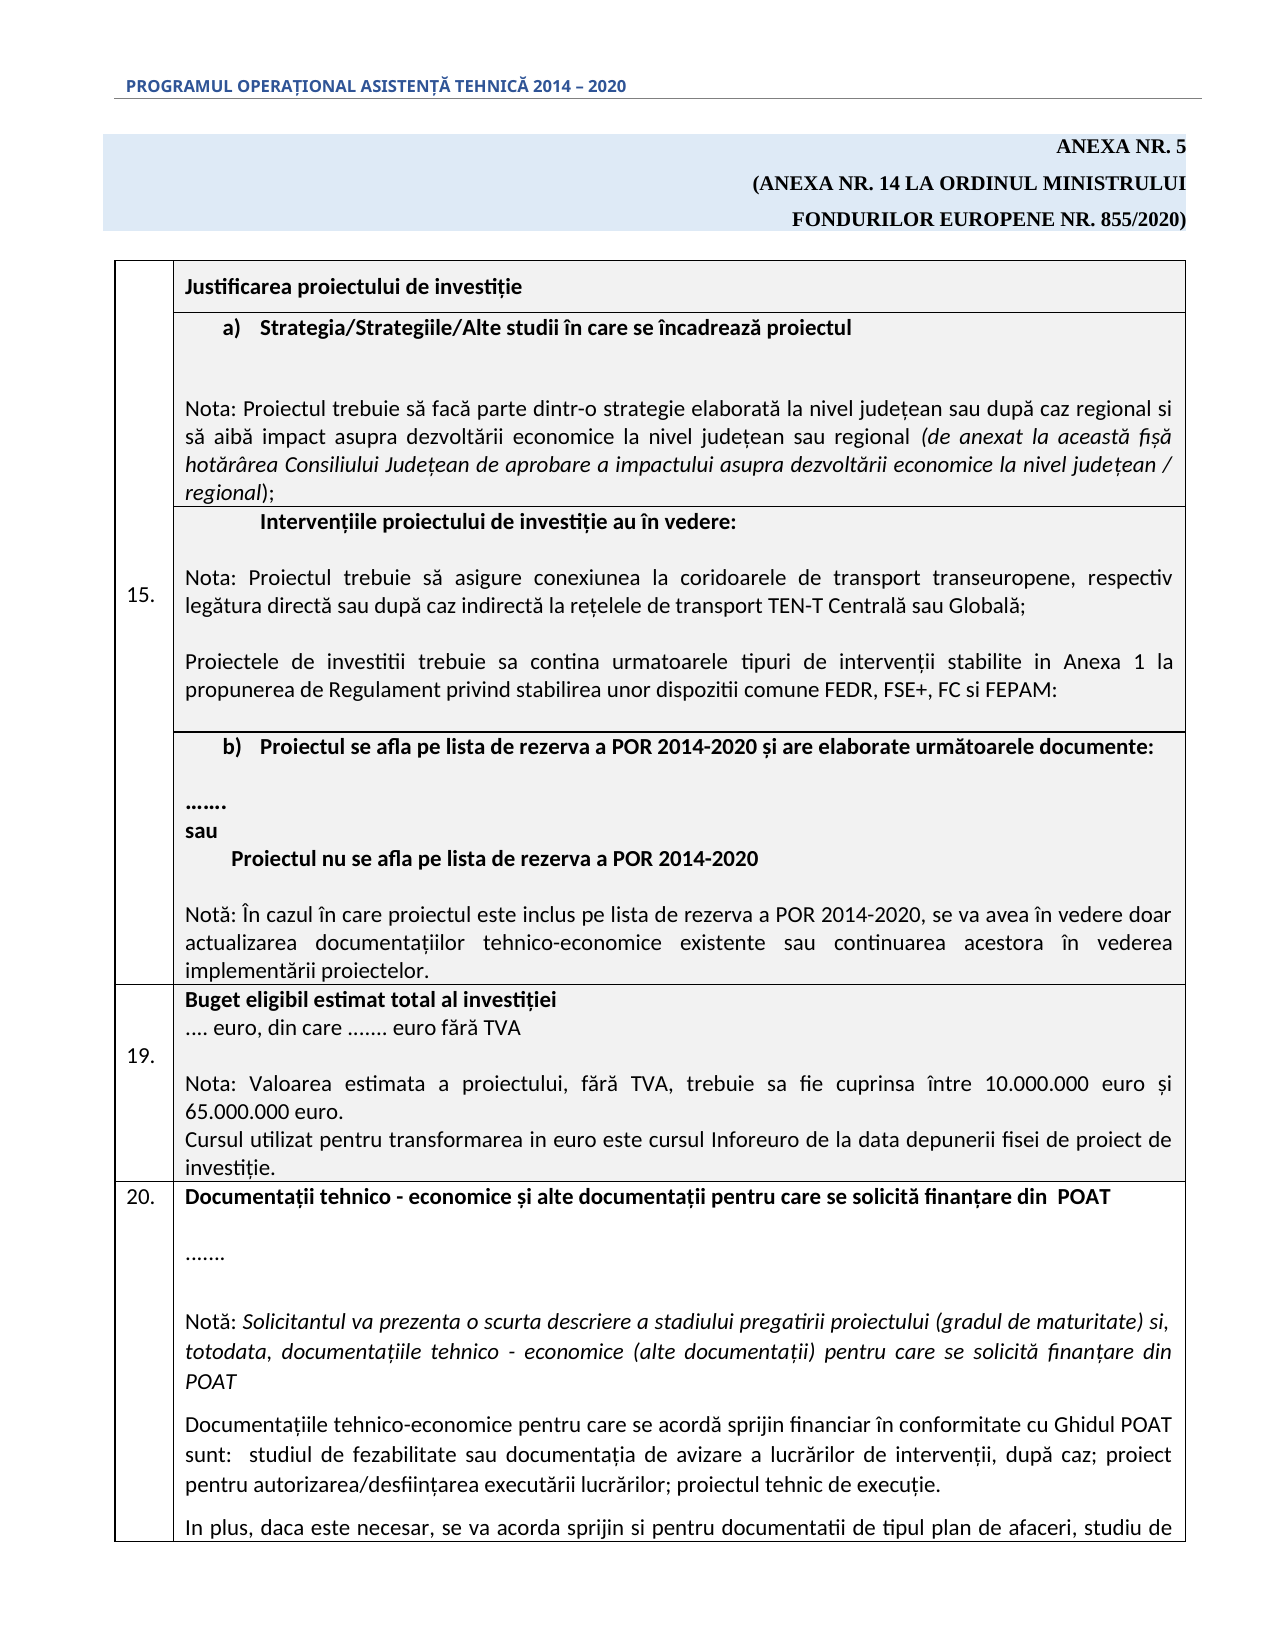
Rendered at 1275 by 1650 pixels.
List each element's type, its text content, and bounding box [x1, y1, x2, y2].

table_cell Intervențiile proiectului de investiție au în vedere: Nota: Proiectul trebuie să asigure conexiunea la coridoarele de transport transeuropene, respectiv legătura directă sau după caz indirectă la rețelele de transport TEN-T Centrală sau Globală; Proiectele de investitii trebuie sa contina urmatoarele tipuri de intervenții stabilite in Anexa 1 la propunerea de Regulament privind stabilirea unor dispozitii comune FEDR, FSE+, FC si FEPAM: [174, 507, 1185, 731]
table_cell Proiectul se afla pe lista de rezerva a POR 2014-2020 și are elaborate următoarele documente: ……. sau Proiectul nu se afla pe lista de rezerva a POR 2014-2020 Notă: În cazul în care proiectul este inclus pe lista de rezerva a POR 2014-2020, se va avea în vedere doar actualizarea documentațiilor tehnico-economice existente sau continuarea acestora în vederea implementării proiectelor. [174, 733, 1185, 984]
table_cell [116, 1182, 173, 1541]
table_cell Justificarea proiectului de investiție [174, 261, 1185, 312]
table_cell Buget eligibil estimat total al investiției .... euro, din care ....... euro fără TVA Nota: Valoarea estimata a proiectului, fără TVA, trebuie sa fie cuprinsa între 10.000.000 euro și 65.000.000 euro. Cursul utilizat pentru transformarea in euro este cursul Inforeuro de la data depunerii fisei de proiect de investiție. [174, 985, 1185, 1181]
table_cell Strategia/Strategiile/Alte studii în care se încadrează proiectul Nota: Proiectul trebuie să facă parte dintr-o strategie elaborată la nivel județean sau după caz regional si să aibă impact asupra dezvoltării economice la nivel județean sau regional (de anexat la această fișă hotărârea Consiliului Județean de aprobare a impactului asupra dezvoltării economice la nivel județean / regional); [174, 313, 1185, 506]
table_cell [116, 985, 173, 1181]
table_cell [116, 261, 173, 984]
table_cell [174, 1182, 1185, 1541]
